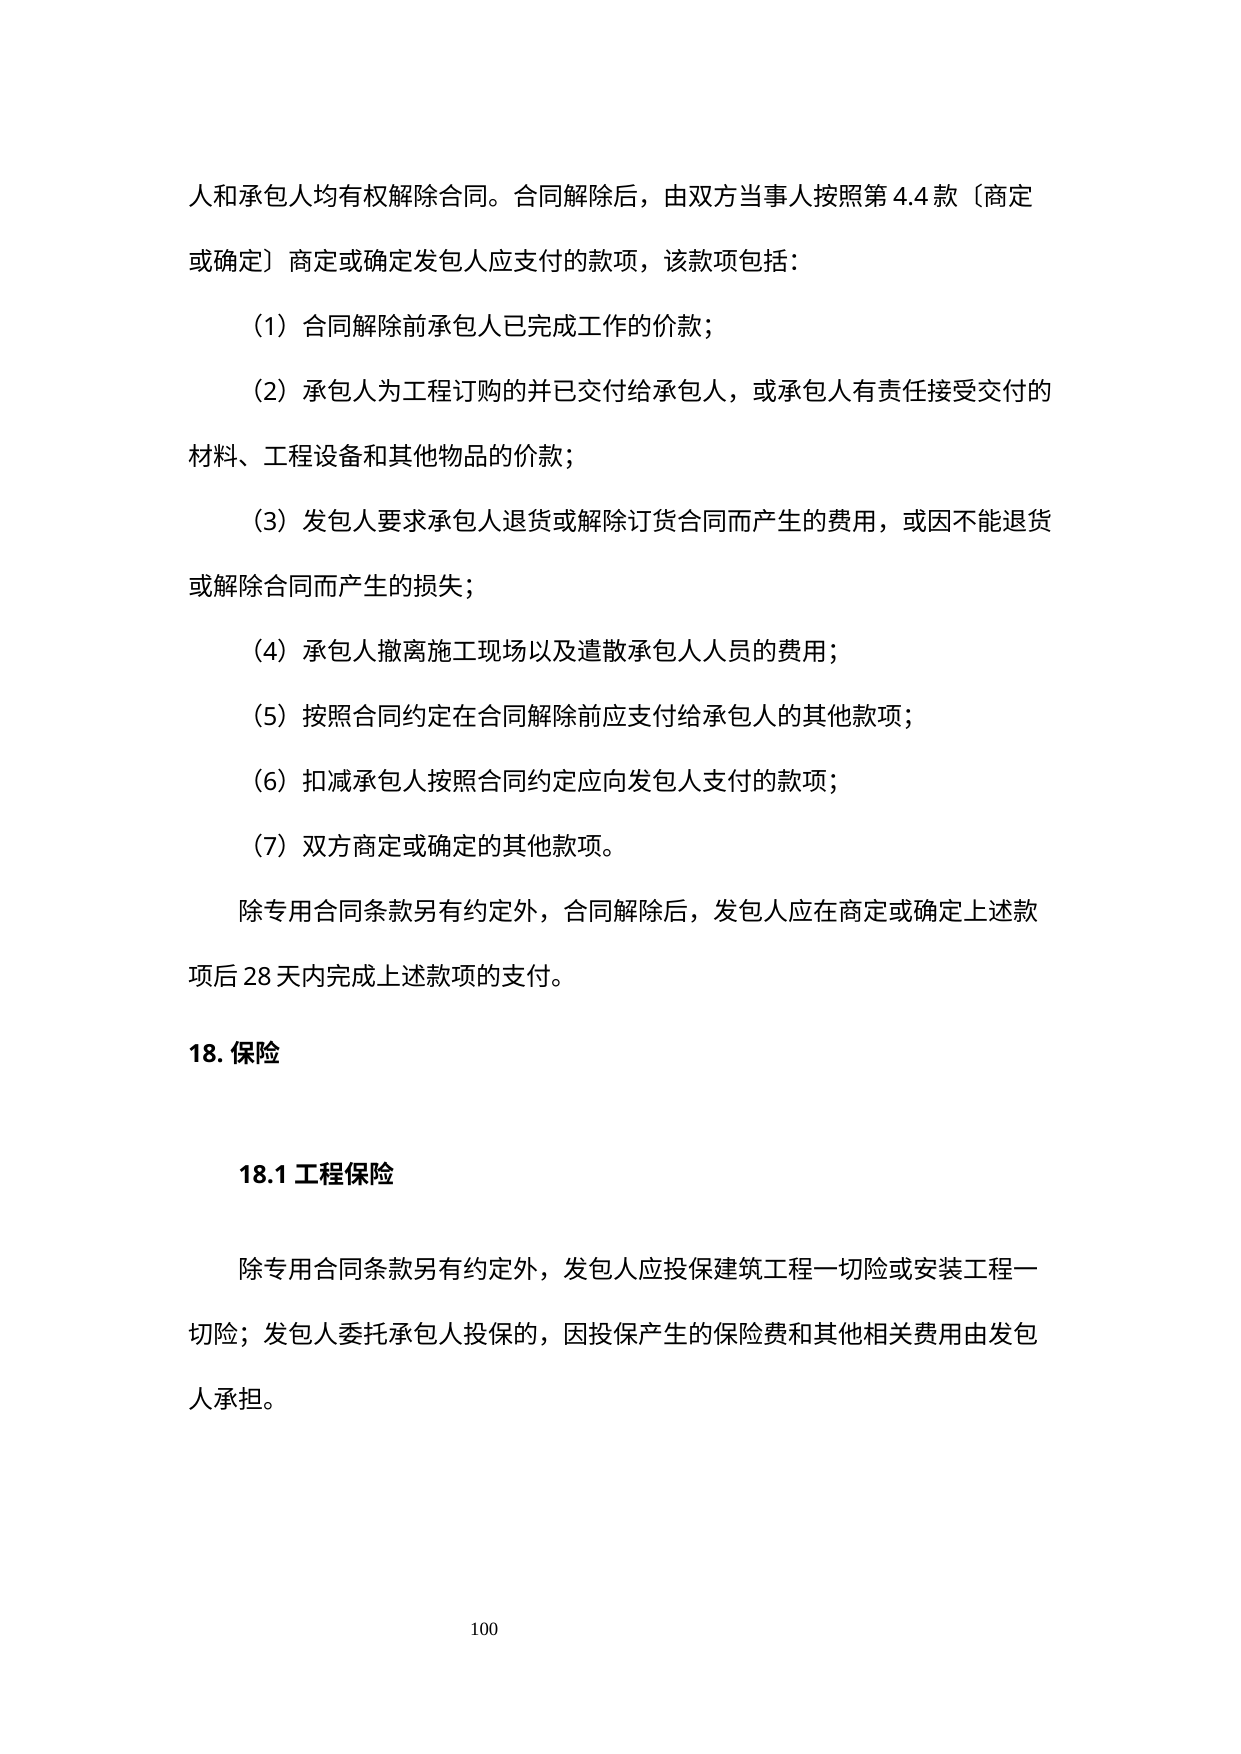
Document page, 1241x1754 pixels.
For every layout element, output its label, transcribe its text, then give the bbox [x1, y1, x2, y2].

text 除专用合同条款另有约定外，发包人应投保建筑工程一切险或安装工程一切险；发包人委托承包人投保的，因投保产生的保险费和其他相关费用由发包人承担。 [188, 1235, 1052, 1430]
text （6）扣减承包人按照合同约定应向发包人支付的款项； [188, 747, 1052, 812]
text 除专用合同条款另有约定外，合同解除后，发包人应在商定或确定上述款项后28天内完成上述款项的支付。 [188, 877, 1052, 1007]
text （4）承包人撤离施工现场以及遣散承包人人员的费用； [188, 617, 1052, 682]
text （7）双方商定或确定的其他款项。 [188, 812, 1052, 877]
text （1）合同解除前承包人已完成工作的价款； [188, 292, 1052, 357]
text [188, 162, 1052, 292]
text （5）按照合同约定在合同解除前应支付给承包人的其他款项； [188, 682, 1052, 747]
text （2）承包人为工程订购的并已交付给承包人，或承包人有责任接受交付的材料、工程设备和其他物品的价款； [188, 357, 1052, 487]
text （3）发包人要求承包人退货或解除订货合同而产生的费用，或因不能退货或解除合同而产生的损失； [188, 487, 1052, 617]
subtitle 18.1 工程保险 [188, 1140, 1052, 1205]
subtitle 18. 保险 [188, 1019, 1052, 1084]
